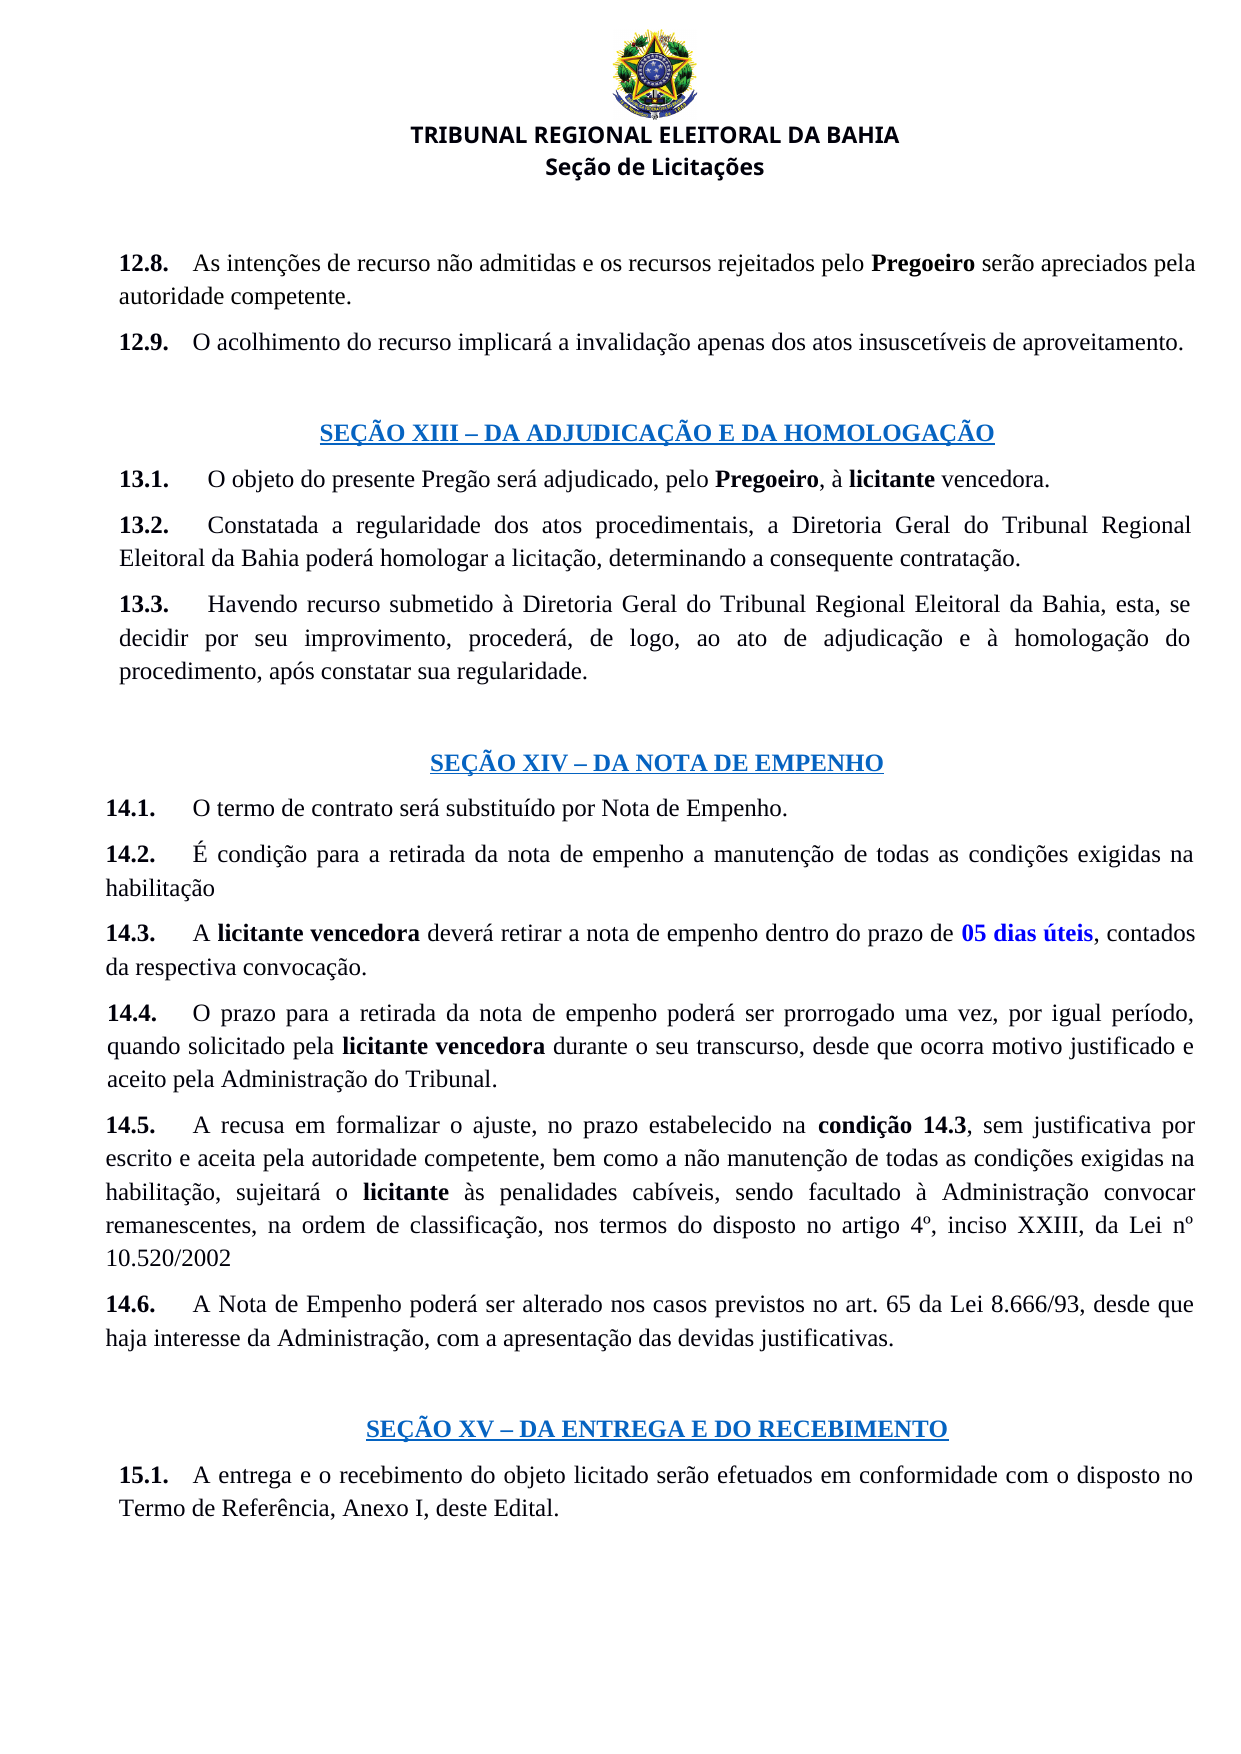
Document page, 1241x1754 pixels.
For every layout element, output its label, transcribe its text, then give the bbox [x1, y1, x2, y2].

text 12.9. O acolhimento do recurso implicará a invalidação apenas dos atos insuscetíveis de aproveitamento. [119, 323, 1195, 357]
text 14.1. O termo de contrato será substituído por Nota de Empenho. [105, 790, 1195, 823]
text 12.8. As intenções de recurso não admitidas e os recursos rejeitados pelo Pregoeiro serão apreciados pela autoridade competente. [119, 244, 1195, 311]
text 14.4. O prazo para a retirada da nota de empenho poderá ser prorrogado uma vez, por igual período, quando solicitado pela licitante vencedora durante o seu transcurso, desde que ocorra motivo justificado e aceito pela Administração do Tribunal. [107, 994, 1195, 1094]
text 15.1. A entrega e o recebimento do objeto licitado serão efetuados em conformidade com o disposto no Termo de Referência, Anexo I, deste Edital. [119, 1457, 1195, 1523]
text SEÇÃO XIII – DA ADJUDICAÇÃO E DA HOMOLOGAÇÃO [119, 415, 1195, 448]
text 14.3. A licitante vencedora deverá retirar a nota de empenho dentro do prazo de 05 dias úteis, contados da respectiva convocação. [105, 915, 1195, 982]
text 13.2. Constatada a regularidade dos atos procedimentais, a Diretoria Geral do Tribunal Regional Eleitoral da Bahia poderá homologar a licitação, determinando a consequente contratação. [119, 507, 1192, 573]
text 14.2. É condição para a retirada da nota de empenho a manutenção de todas as condições exigidas na habilitação [105, 836, 1195, 903]
text SEÇÃO XV – DA ENTREGA E DO RECEBIMENTO [119, 1411, 1195, 1444]
text 13.1. O objeto do presente Pregão será adjudicado, pelo Pregoeiro, à licitante vencedora. [119, 461, 1192, 494]
text 13.3. Havendo recurso submetido à Diretoria Geral do Tribunal Regional Eleitoral da Bahia, esta, se decidir por seu improvimento, procederá, de logo, ao ato de adjudicação e à homologação do procedimento, após constatar sua regularidade. [119, 586, 1192, 686]
text 14.5. A recusa em formalizar o ajuste, no prazo estabelecido na condição 14.3, sem justificativa por escrito e aceita pela autoridade competente, bem como a não manutenção de todas as condições exigidas na habilitação, sujeitará o licitante às penalidades cabíveis, sendo facultado à Administração convocar remanescentes, na ordem de classificação, nos termos do disposto no artigo 4º, inciso XXIII, da Lei nº 10.520/2002 [105, 1107, 1195, 1273]
text SEÇÃO XIV – DA NOTA DE EMPENHO [119, 744, 1195, 778]
text 14.6. A Nota de Empenho poderá ser alterado nos casos previstos no art. 65 da Lei 8.666/93, desde que haja interesse da Administração, com a apresentação das devidas justificativas. [105, 1286, 1195, 1353]
